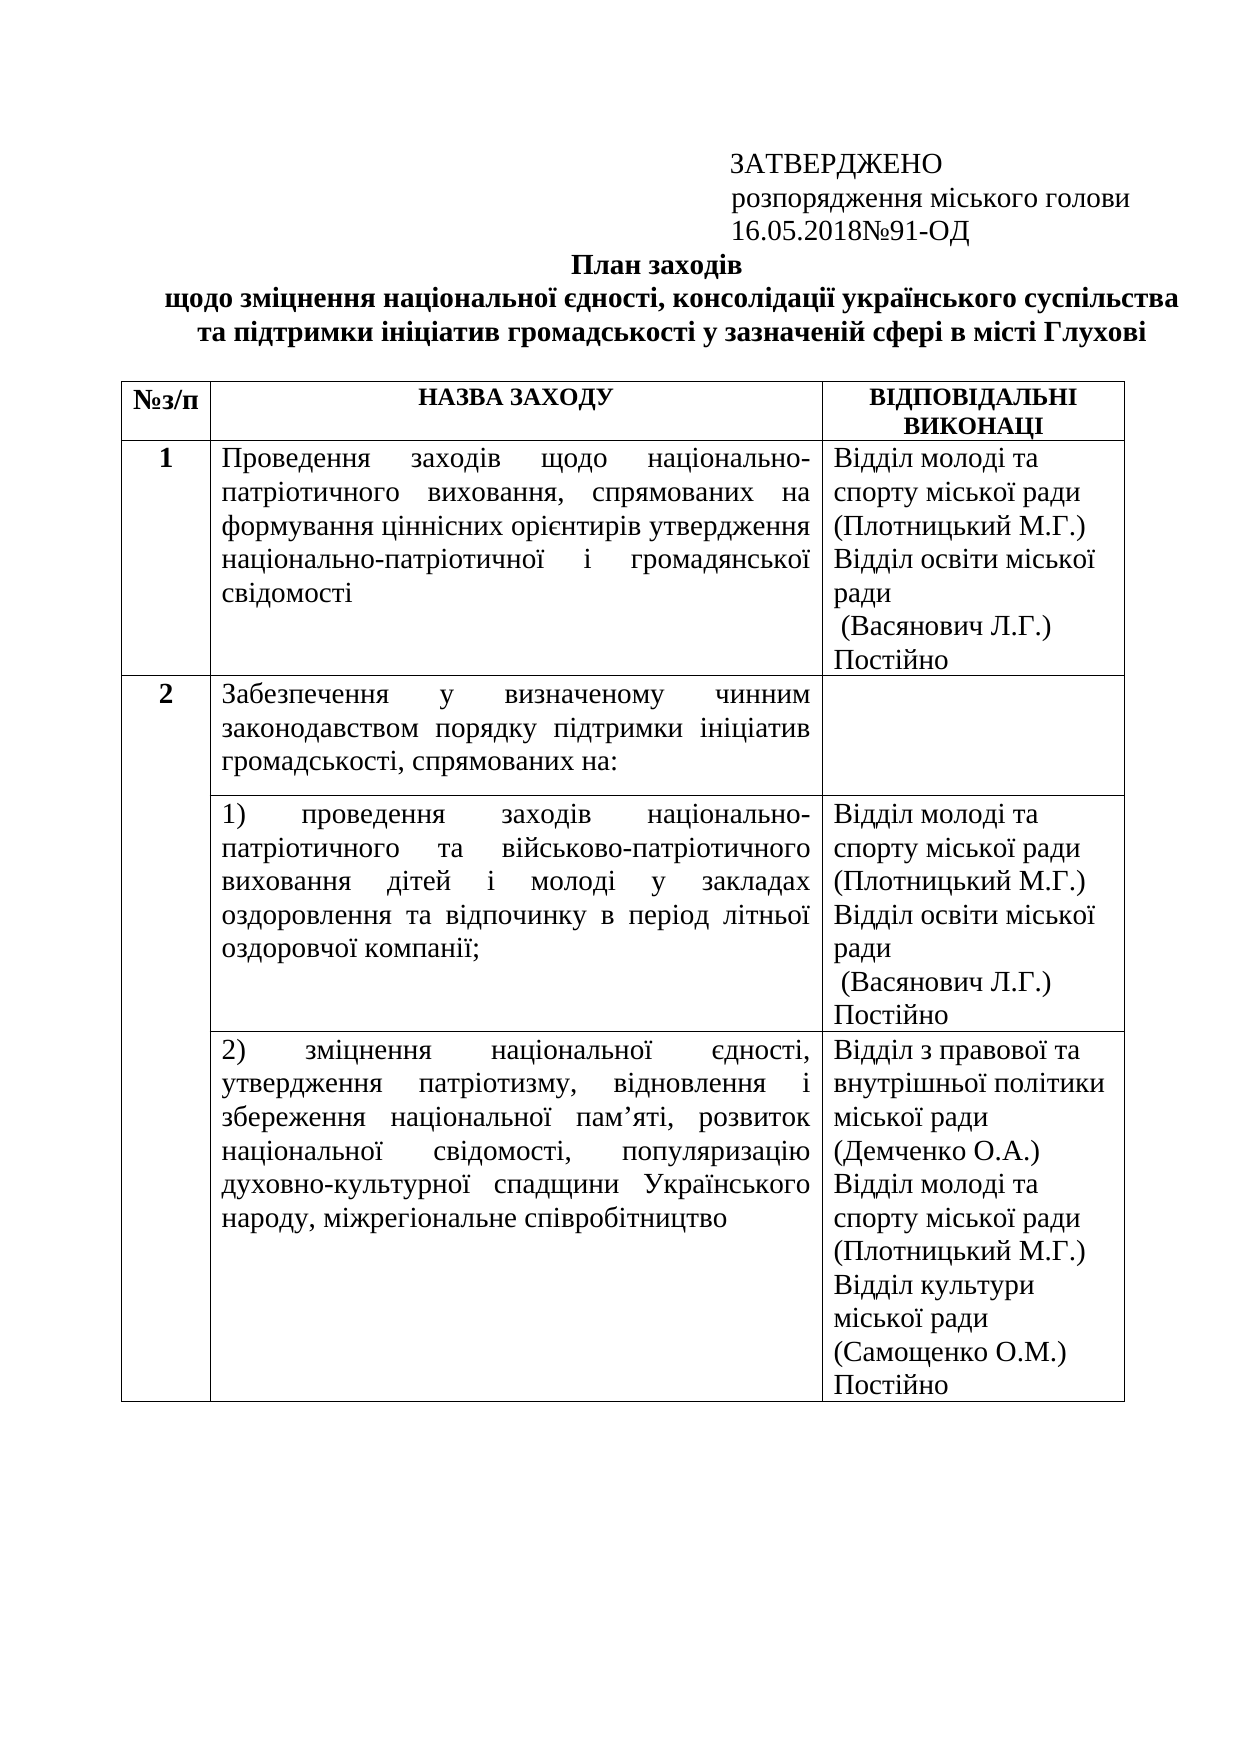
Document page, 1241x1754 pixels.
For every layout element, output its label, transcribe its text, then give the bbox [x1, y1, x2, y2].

table_cell Відділ з правової та внутрішньої політики міської ради (Демченко О.А.) Відділ молоді та спорту міської ради (Плотницький М.Г.) Відділ культури міської ради (Самощенко О.М.) Постійно [823, 1032, 1124, 1401]
text 16.05.2018№91-ОД [118, 213, 1181, 247]
table_cell 2 [122, 676, 210, 1401]
table_cell Відділ молоді та спорту міської ради (Плотницький М.Г.) Відділ освіти міської ради (Васянович Л.Г.) Постійно [823, 796, 1124, 1031]
table_cell 1) проведення заходів національно-патріотичного та військово-патріотичного виховання дітей і молоді у закладах оздоровлення та відпочинку в період літньої оздоровчої компанії; [211, 796, 822, 1031]
table_cell 2) зміцнення національної єдності, утвердження патріотизму, відновлення і збереження національної пам’яті, розвиток національної свідомості, популяризацію духовно-культурної спадщини Українського народу, міжрегіональне співробітництво [211, 1032, 822, 1401]
table_cell Відділ молоді та спорту міської ради (Плотницький М.Г.) Відділ освіти міської ради (Васянович Л.Г.) Постійно [823, 441, 1124, 675]
table_header №з/п [122, 382, 210, 439]
text розпорядження міського голови [162, 180, 1181, 213]
table_cell Проведення заходів щодо національно-патріотичного виховання, спрямованих на формування ціннісних орієнтирів утвердження національно-патріотичної і громадянської свідомості [211, 441, 822, 675]
table_cell 1 [122, 441, 210, 675]
text ЗАТВЕРДЖЕНО [162, 146, 1181, 180]
table_header ВІДПОВІДАЛЬНІ ВИКОНАЦІ [823, 382, 1124, 439]
text План заходів [162, 247, 1181, 280]
text щодо зміцнення національної єдності, консолідації українського суспільства та підтримки ініціатив громадськості у зазначеній сфері в місті Глухові [162, 280, 1181, 347]
table_cell [823, 676, 1124, 795]
table_header НАЗВА ЗАХОДУ [211, 382, 822, 439]
table_cell Забезпечення у визначеному чинним законодавством порядку підтримки ініціатив громадськості, спрямованих на: [211, 676, 822, 795]
